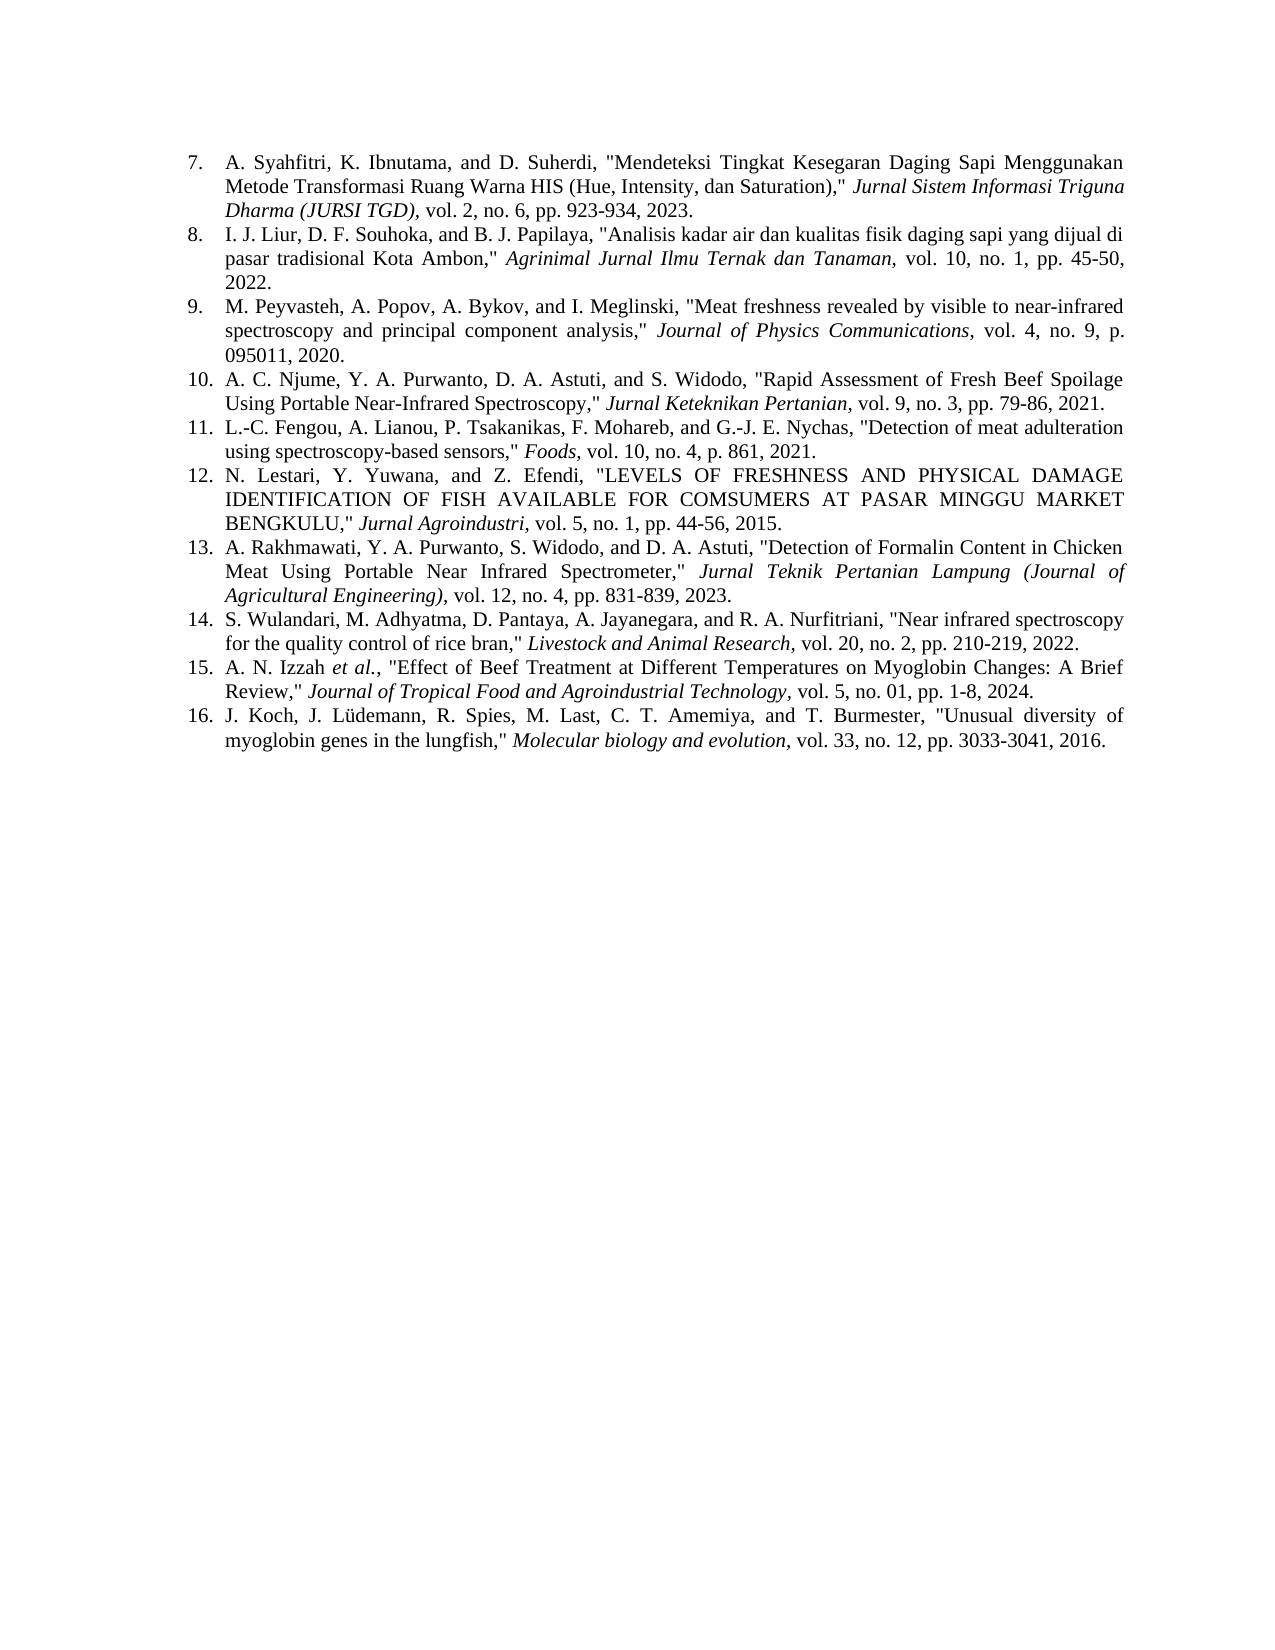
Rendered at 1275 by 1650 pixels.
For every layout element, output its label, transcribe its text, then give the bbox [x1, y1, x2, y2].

list J. Koch, J. Lüdemann, R. Spies, M. Last, C. T. Amemiya, and T. Burmester, "Unusual diversity of myoglobin genes in the lungfish," Molecular biology and evolution, vol. 33, no. 12, pp. 3033-3041, 2016. [187, 703, 1125, 752]
list M. Peyvasteh, A. Popov, A. Bykov, and I. Meglinski, "Meat freshness revealed by visible to near-infrared spectroscopy and principal component analysis," Journal of Physics Communications, vol. 4, no. 9, p. 095011, 2020. [187, 294, 1125, 367]
list A. Rakhmawati, Y. A. Purwanto, S. Widodo, and D. A. Astuti, "Detection of Formalin Content in Chicken Meat Using Portable Near Infrared Spectrometer," Jurnal Teknik Pertanian Lampung (Journal of Agricultural Engineering), vol. 12, no. 4, pp. 831-839, 2023. [187, 535, 1125, 607]
list N. Lestari, Y. Yuwana, and Z. Efendi, "LEVELS OF FRESHNESS AND PHYSICAL DAMAGE IDENTIFICATION OF FISH AVAILABLE FOR COMSUMERS AT PASAR MINGGU MARKET BENGKULU," Jurnal Agroindustri, vol. 5, no. 1, pp. 44-56, 2015. [187, 463, 1125, 535]
list A. C. Njume, Y. A. Purwanto, D. A. Astuti, and S. Widodo, "Rapid Assessment of Fresh Beef Spoilage Using Portable Near-Infrared Spectroscopy," Jurnal Keteknikan Pertanian, vol. 9, no. 3, pp. 79-86, 2021. [187, 367, 1125, 415]
list S. Wulandari, M. Adhyatma, D. Pantaya, A. Jayanegara, and R. A. Nurfitriani, "Near infrared spectroscopy for the quality control of rice bran," Livestock and Animal Research, vol. 20, no. 2, pp. 210-219, 2022. [187, 607, 1125, 655]
list I. J. Liur, D. F. Souhoka, and B. J. Papilaya, "Analisis kadar air dan kualitas fisik daging sapi yang dijual di pasar tradisional Kota Ambon," Agrinimal Jurnal Ilmu Ternak dan Tanaman, vol. 10, no. 1, pp. 45-50, 2022. [187, 222, 1125, 294]
list A. Syahfitri, K. Ibnutama, and D. Suherdi, "Mendeteksi Tingkat Kesegaran Daging Sapi Menggunakan Metode Transformasi Ruang Warna HIS (Hue, Intensity, dan Saturation)," Jurnal Sistem Informasi Triguna Dharma (JURSI TGD), vol. 2, no. 6, pp. 923-934, 2023. [187, 150, 1125, 222]
list A. N. Izzah et al., "Effect of Beef Treatment at Different Temperatures on Myoglobin Changes: A Brief Review," Journal of Tropical Food and Agroindustrial Technology, vol. 5, no. 01, pp. 1-8, 2024. [187, 655, 1125, 703]
list L.-C. Fengou, A. Lianou, P. Tsakanikas, F. Mohareb, and G.-J. E. Nychas, "Detection of meat adulteration using spectroscopy-based sensors," Foods, vol. 10, no. 4, p. 861, 2021. [187, 415, 1125, 463]
